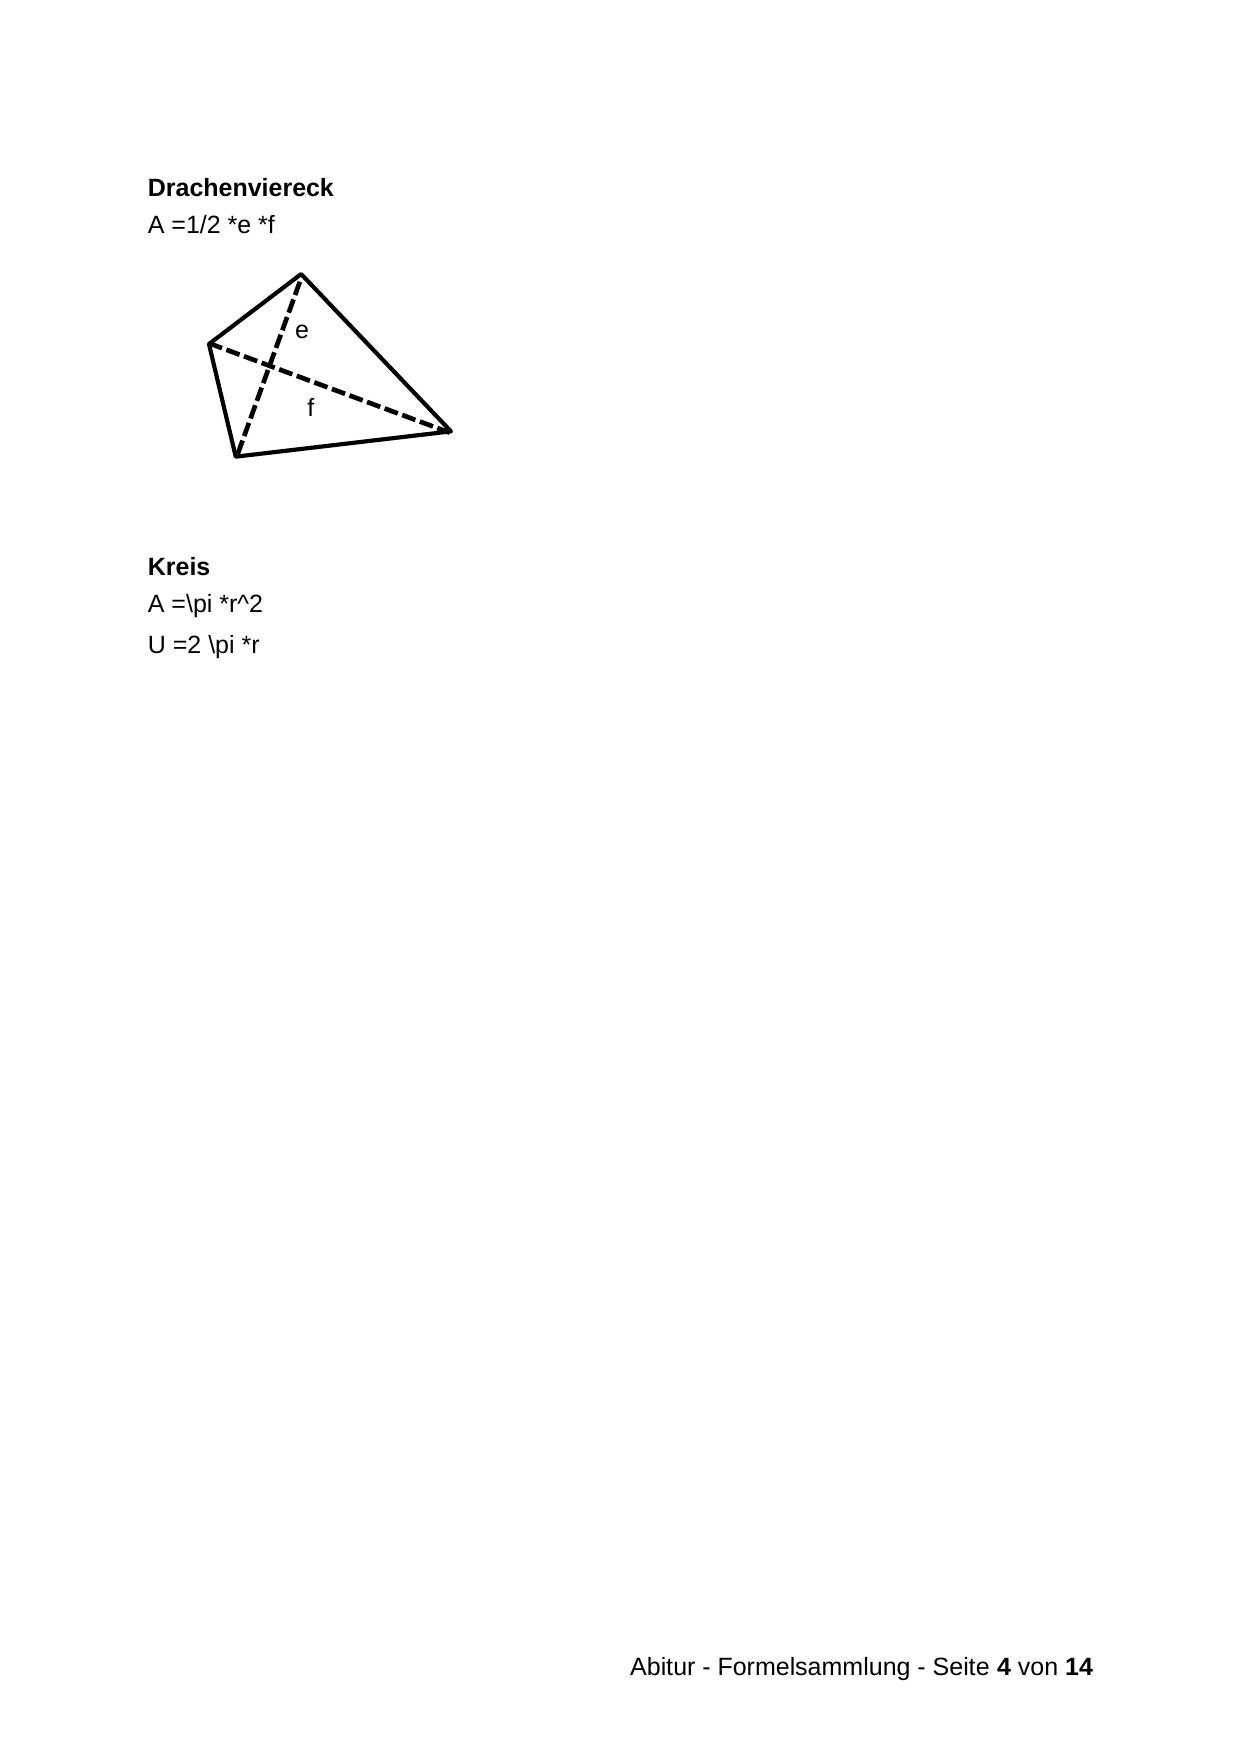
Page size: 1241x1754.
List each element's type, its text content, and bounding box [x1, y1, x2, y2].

text U =2 \pi *r [148, 631, 1093, 659]
text A =\pi *r^2 [148, 589, 1093, 618]
subtitle Drachenviereck [148, 173, 1093, 201]
text A =1/2 *e *f [148, 210, 1093, 238]
subtitle Kreis [148, 552, 1093, 581]
